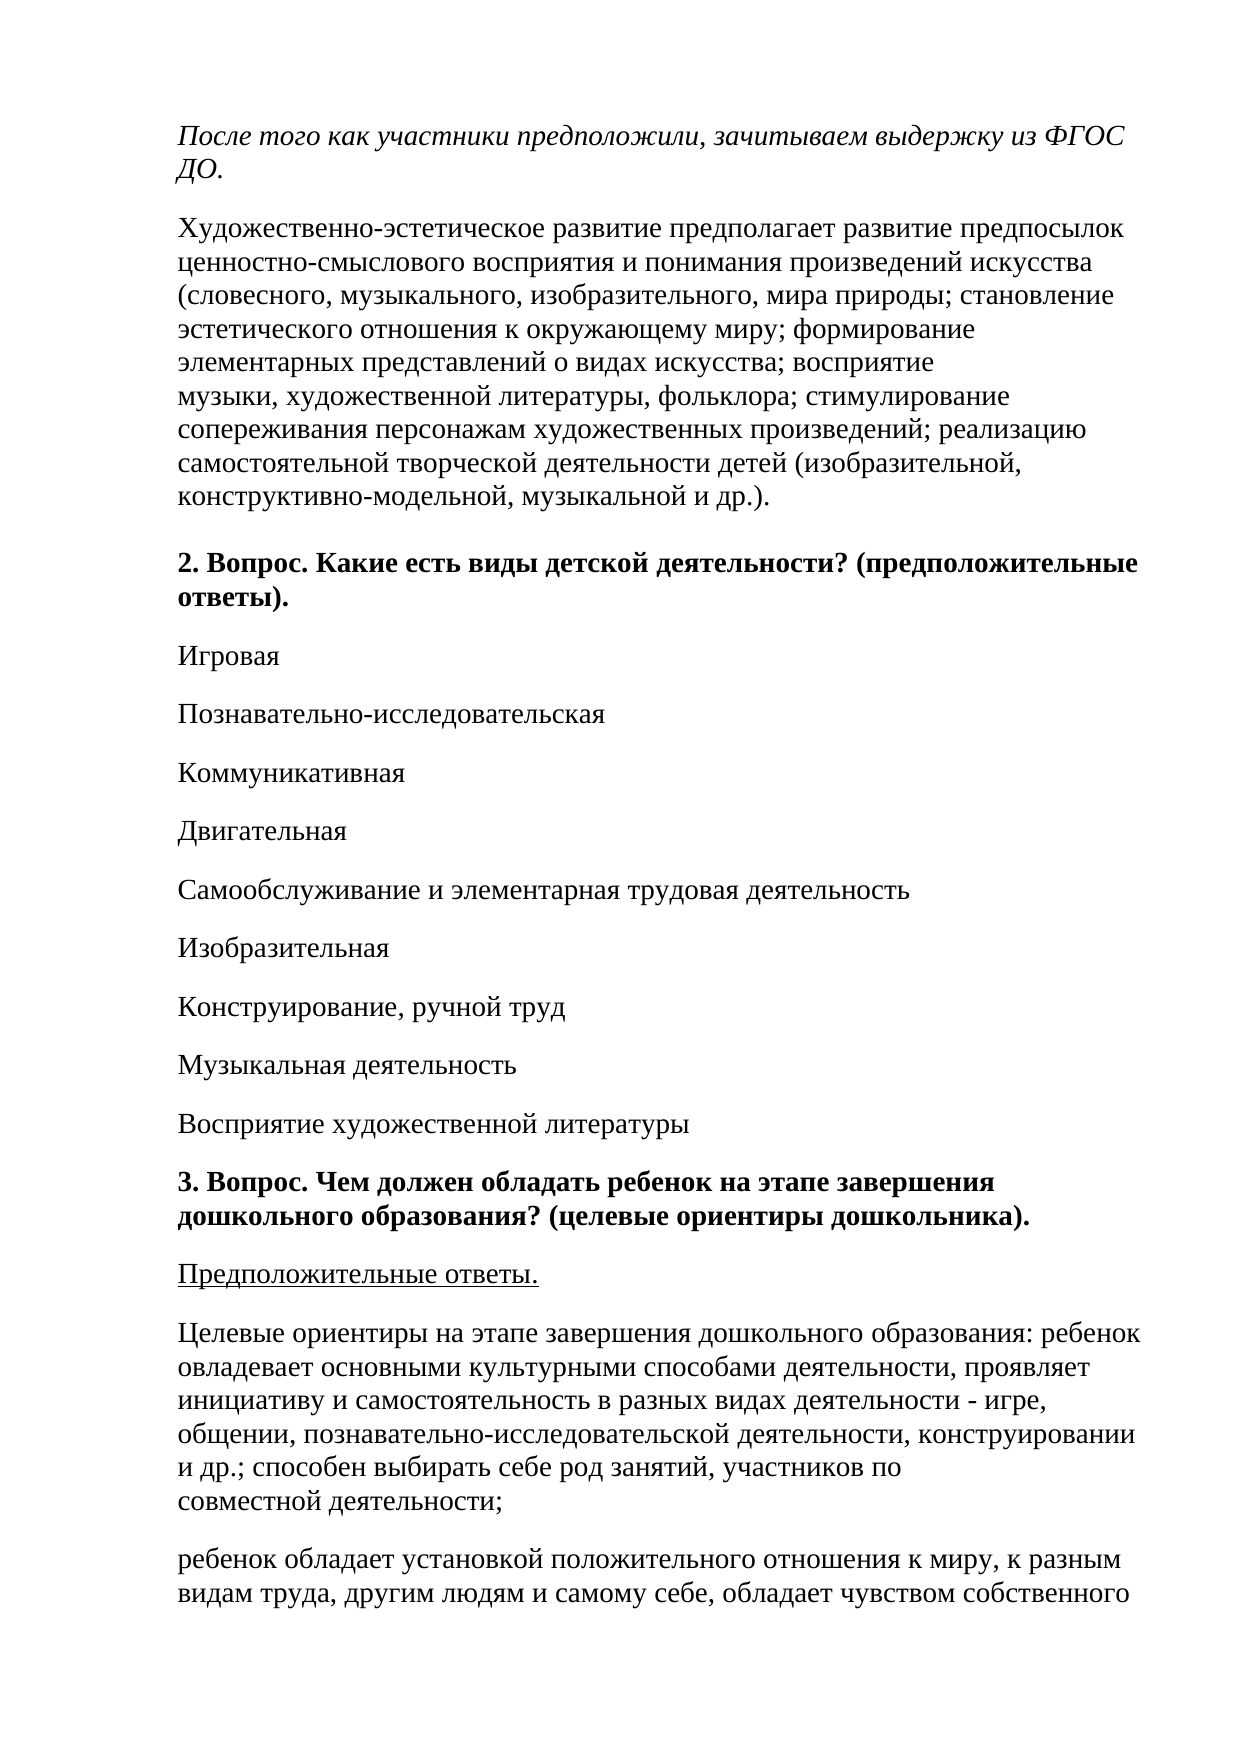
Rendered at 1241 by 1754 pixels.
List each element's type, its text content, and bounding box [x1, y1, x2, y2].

text Двигательная [177, 813, 1152, 847]
text Самообслуживание и элементарная трудовая деятельность [177, 872, 1152, 905]
text Игровая [177, 638, 1152, 671]
text Музыкальная деятельность [177, 1047, 1152, 1081]
text Целевые ориентиры на этапе завершения дошкольного образования: ребенок овладевает основными культурными способами деятельности, проявляет инициативу и самостоятельность в разных видах деятельности - игре, общении, познавательно-исследовательской деятельности, конструировании и др.; способен выбирать себе род занятий, участников по совместной деятельности; [177, 1315, 1152, 1516]
text Коммуникативная [177, 755, 1152, 788]
text Художественно-эстетическое развитие предполагает развитие предпосылок ценностно-смыслового восприятия и понимания произведений искусства (словесного, музыкального, изобразительного, мира природы; становление эстетического отношения к окружающему миру; формирование элементарных представлений о видах искусства; восприятие музыки, художественной литературы, фольклора; стимулирование сопереживания персонажам художественных произведений; реализацию самостоятельной творческой деятельности детей (изобразительной, конструктивно-модельной, музыкальной и др.). [177, 210, 1152, 512]
text Предположительные ответы. [177, 1257, 1152, 1290]
text Познавательно-исследовательская [177, 696, 1152, 730]
text Конструирование, ручной труд [177, 989, 1152, 1022]
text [177, 1541, 1152, 1608]
text Восприятие художественной литературы [177, 1106, 1152, 1139]
text Изобразительная [177, 930, 1152, 964]
text После того как участники предположили, зачитываем выдержку из ФГОС ДО. [177, 118, 1152, 185]
text 2. Вопрос. Какие есть виды детской деятельности? (предположительные ответы). [177, 546, 1152, 613]
text 3. Вопрос. Чем должен обладать ребенок на этапе завершения дошкольного образования? (целевые ориентиры дошкольника). [177, 1164, 1152, 1232]
